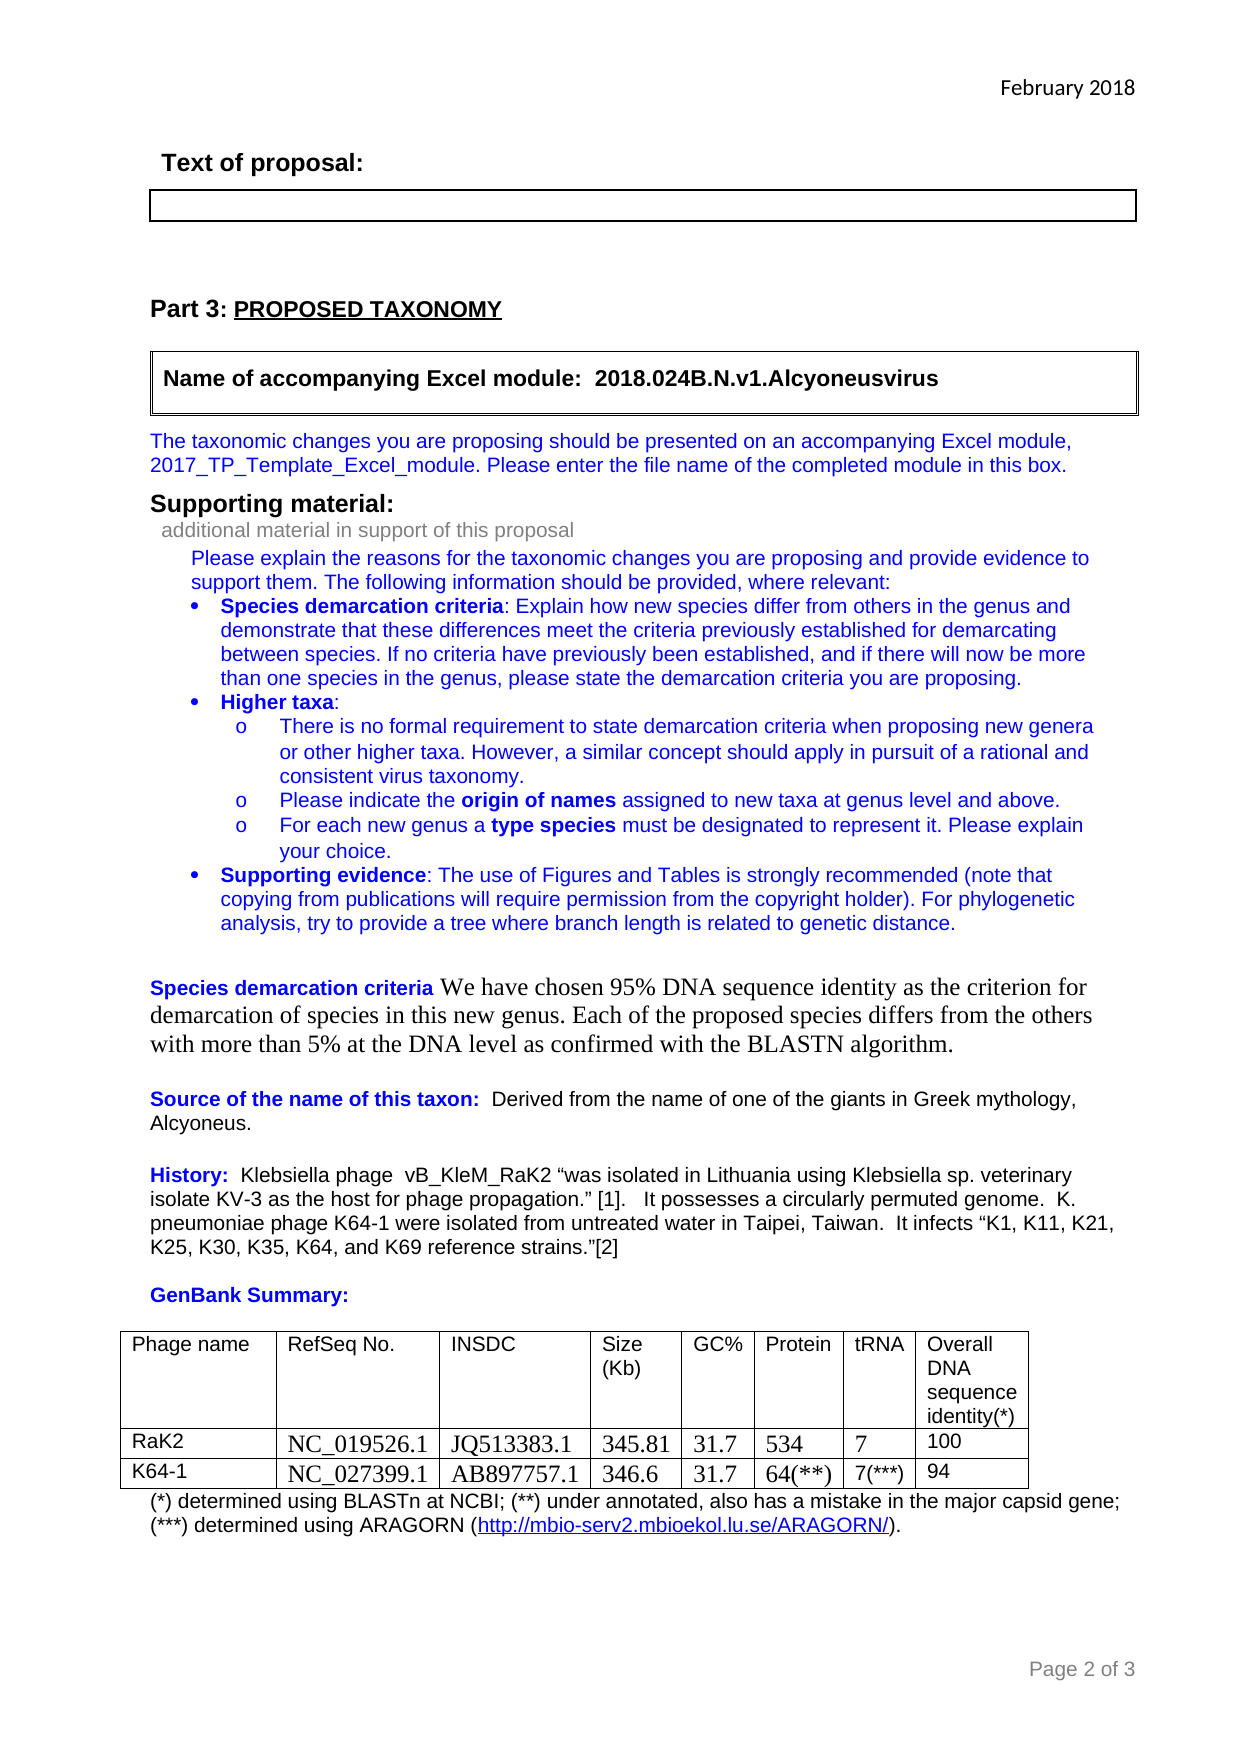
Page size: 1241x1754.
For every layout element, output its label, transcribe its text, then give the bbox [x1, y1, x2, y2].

table_cell 7(***) [844, 1459, 915, 1487]
text History: Klebsiella phage vB_KleM_RaK2 “was isolated in Lithuania using Klebsiella sp. veterinary isolate KV-3 as the host for phage propagation.” [1]. It possesses a circularly permuted genome. K. pneumoniae phage K64-1 were isolated from untreated water in Taipei, Taiwan. It infects “K1, K11, K21, K25, K30, K35, K64, and K69 reference strains.”[2] [150, 1163, 1135, 1259]
table_header Name of accompanying Excel module: 2018.024B.N.v1.Alcyoneusvirus [153, 352, 1136, 413]
table_cell JQ513383.1 [440, 1429, 590, 1458]
table_header Phage name [121, 1332, 276, 1428]
table_cell 31.7 [682, 1459, 754, 1487]
table_cell 64(**) [755, 1459, 843, 1487]
text Part 3: PROPOSED TAXONOMY [150, 293, 1135, 322]
table_cell NC_019526.1 [277, 1429, 439, 1458]
table_header Overall DNA sequence identity(*) [916, 1332, 1028, 1428]
text Species demarcation criteria We have chosen 95% DNA sequence identity as the criterion for demarcation of species in this new genus. Each of the proposed species differs from the others with more than 5% at the DNA level as confirmed with the BLASTN algorithm. [150, 972, 1135, 1058]
table_cell 345.81 [591, 1429, 681, 1458]
table_cell 346.6 [591, 1459, 681, 1487]
text GenBank Summary: [150, 1283, 1135, 1307]
table_header GC% [682, 1332, 754, 1428]
table_cell 94 [916, 1459, 1028, 1487]
table_header tRNA [844, 1332, 915, 1428]
text The taxonomic changes you are proposing should be presented on an accompanying Excel module, 2017_TP_Template_Excel_module. Please enter the file name of the completed module in this box. [150, 429, 1135, 477]
table_cell 7 [844, 1429, 915, 1458]
text Supporting material: [150, 489, 1135, 518]
table_cell AB897757.1 [440, 1459, 590, 1487]
text Source of the name of this taxon: Derived from the name of one of the giants in Greek mythology, Alcyoneus. [150, 1087, 1135, 1134]
text (*) determined using BLASTn at NCBI; (**) under annotated, also has a mistake in the major capsid gene; (***) determined using ARAGORN (http://mbio-serv2.mbioekol.lu.se/ARAGORN/). [150, 1488, 1135, 1536]
table_cell 100 [916, 1429, 1028, 1458]
table_cell 534 [755, 1429, 843, 1458]
table_header Protein [755, 1332, 843, 1428]
table_cell RaK2 [121, 1429, 276, 1458]
table_header additional material in support of this proposal [150, 518, 1111, 546]
table_cell 31.7 [682, 1429, 754, 1458]
table_cell Please explain the reasons for the taxonomic changes you are proposing and provide evidence to support them. The following information should be provided, where relevant: Species demarcation criteria: Explain how new species differ from others in the genus and demonstrate that these differences meet the criteria previously established for demarcating between species. If no criteria have previously been established, and if there will now be more than one species in the genus, please state the demarcation criteria you are proposing. Higher taxa: There is no formal requirement to state demarcation criteria when proposing new genera or other higher taxa. However, a similar concept should apply in pursuit of a rational and consistent virus taxonomy. Please indicate the origin of names assigned to new taxa at genus level and above. For each new genus a type species must be designated to represent it. Please explain your choice. Supporting evidence: The use of Figures and Tables is strongly recommended (note that copying from publications will require permission from the copyright holder). For phylogenetic analysis, try to provide a tree where branch length is related to genetic distance. [150, 546, 1111, 972]
table_header Text of proposal: [150, 135, 1136, 189]
table_header Size (Kb) [591, 1332, 681, 1428]
table_cell [151, 191, 1135, 219]
table_header INSDC [440, 1332, 590, 1428]
table_cell K64-1 [121, 1459, 276, 1487]
table_header RefSeq No. [277, 1332, 439, 1428]
table_cell NC_027399.1 [277, 1459, 439, 1487]
